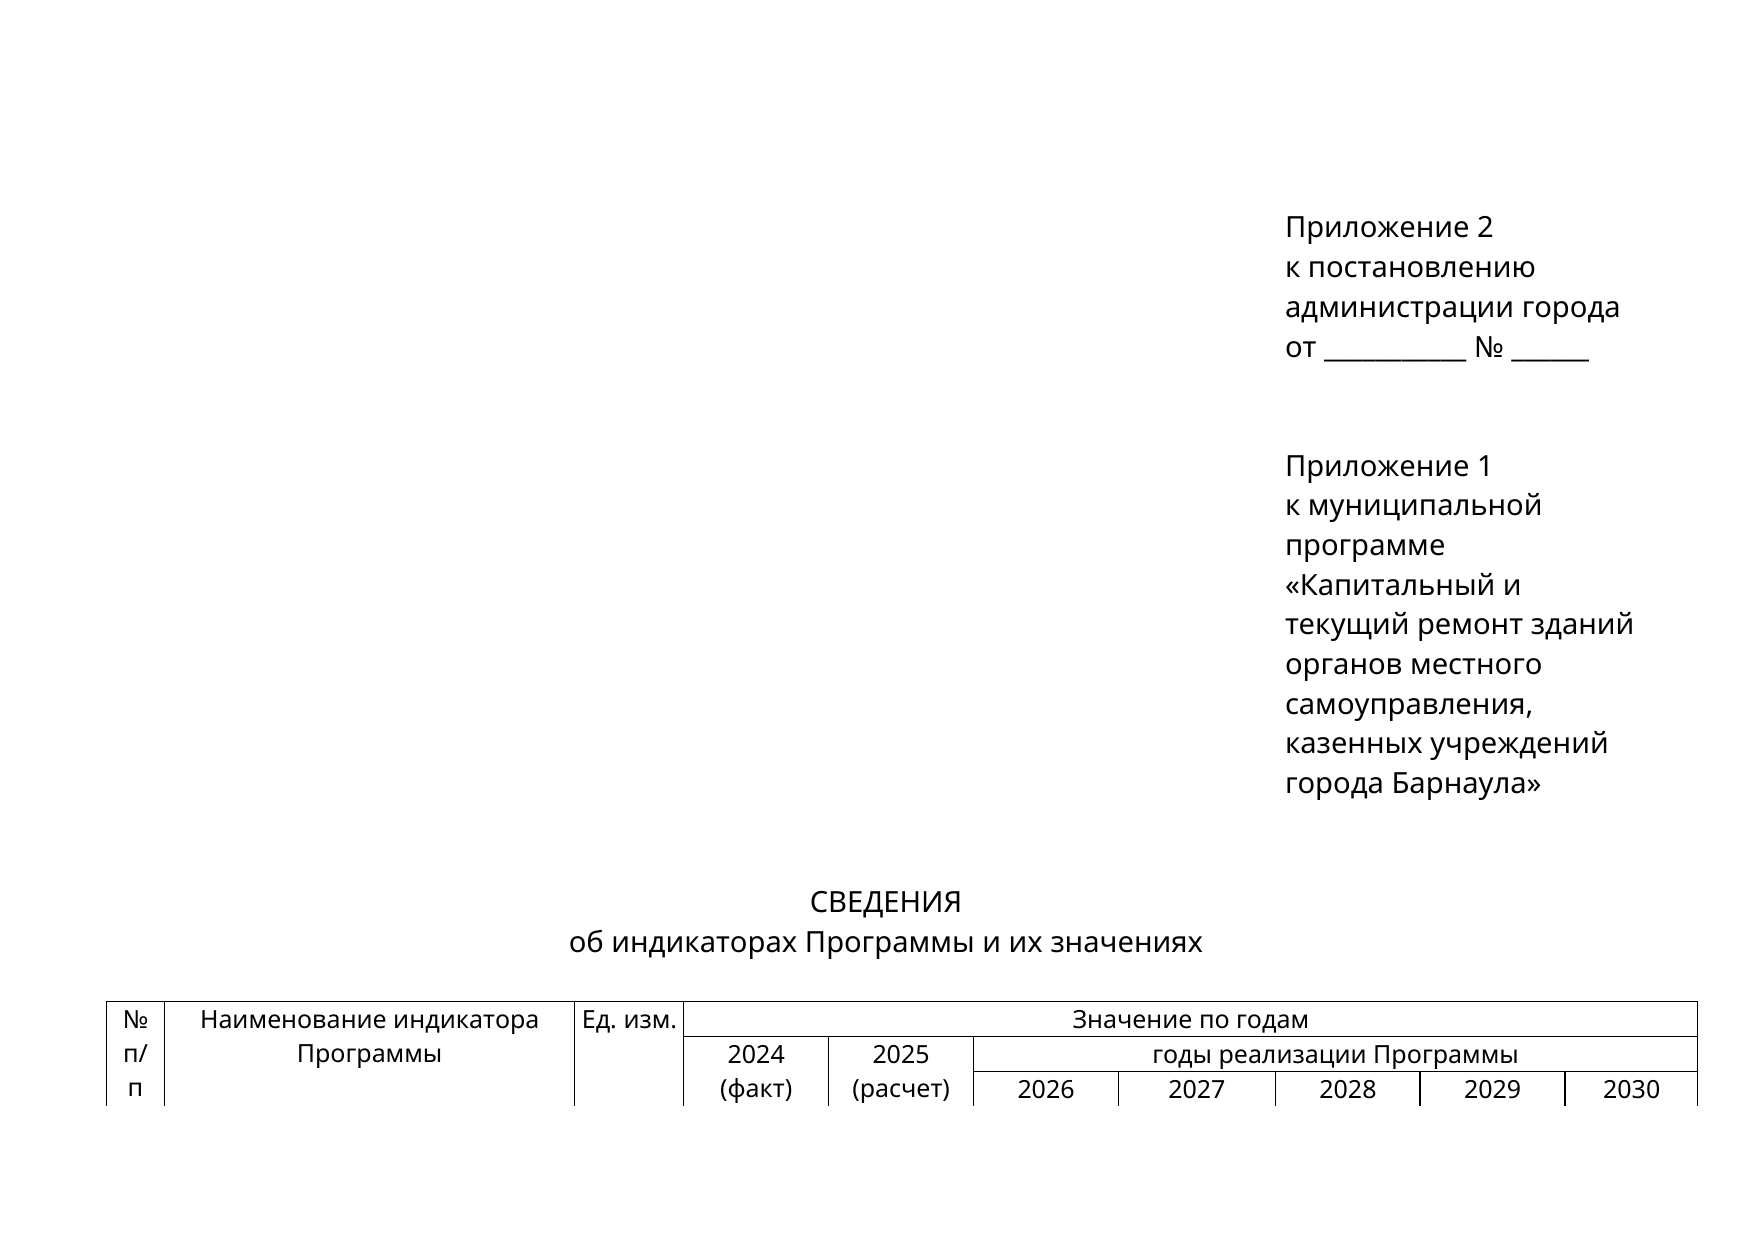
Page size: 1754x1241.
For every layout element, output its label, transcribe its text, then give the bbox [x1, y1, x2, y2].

table_header Значение по годам [684, 1002, 1697, 1036]
text Приложение 2 [1285, 207, 1653, 246]
table_cell 2029 [1421, 1072, 1564, 1106]
table_header Наименование индикатора Программы [165, 1002, 574, 1106]
text об индикаторах Программы и их значениях [118, 921, 1653, 961]
table_cell 2024 (факт) [684, 1037, 828, 1106]
table_cell 2027 [1119, 1072, 1275, 1106]
text СВЕДЕНИЯ [118, 881, 1653, 921]
table_header Ед. изм. [575, 1002, 683, 1106]
text Приложение 1 [1285, 445, 1653, 484]
text от ___________ № ______ [1285, 326, 1653, 366]
table_header № п/п [107, 1002, 164, 1106]
text к постановлению [1285, 246, 1653, 286]
text к муниципальной программе «Капитальный и текущий ремонт зданий органов местного самоуправления, казенных учреждений города Барнаула» [1285, 484, 1653, 802]
table_cell 2030 [1566, 1072, 1697, 1106]
table_cell 2028 [1276, 1072, 1419, 1106]
table_cell 2025 (расчет) [829, 1037, 973, 1106]
table_cell годы реализации Программы [974, 1037, 1697, 1071]
table_cell 2026 [974, 1072, 1118, 1106]
text администрации города [1285, 286, 1653, 326]
